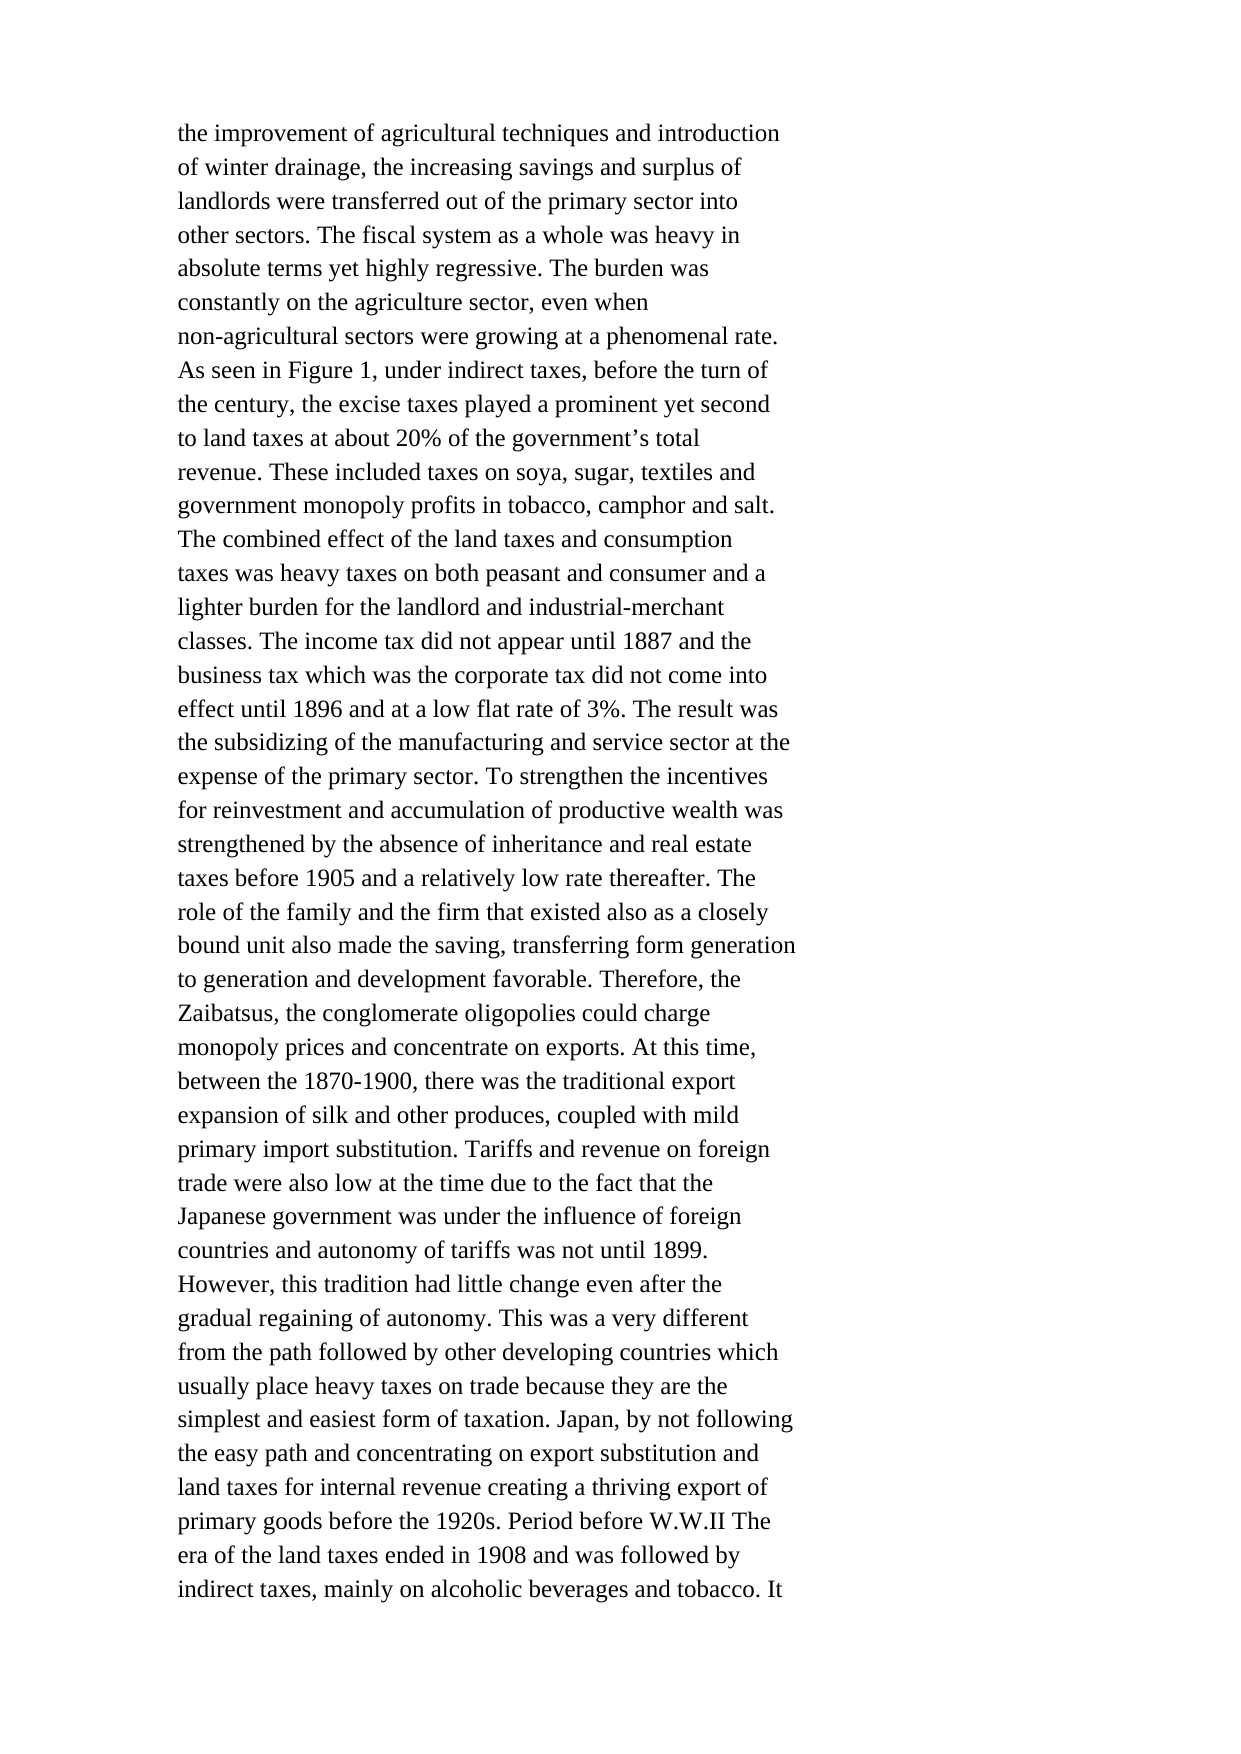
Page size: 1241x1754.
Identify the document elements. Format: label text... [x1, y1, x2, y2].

text the subsidizing of the manufacturing and service sector at the [177, 727, 1152, 756]
text classes. The income tax did not appear until 1887 and the [177, 626, 1152, 655]
text revenue. These included taxes on soya, sugar, textiles and [177, 457, 1152, 485]
text monopoly prices and concentrate on exports. At this time, [177, 1032, 1152, 1061]
text bound unit also made the saving, transferring form generation [177, 931, 1152, 959]
text As seen in Figure 1, under indirect taxes, before the turn of [177, 355, 1152, 384]
text business tax which was the corporate tax did not come into [177, 660, 1152, 688]
text non-agricultural sectors were growing at a phenomenal rate. [177, 321, 1152, 350]
text strengthened by the absence of inheritance and real estate [177, 829, 1152, 858]
text government monopoly profits in tobacco, camphor and salt. [177, 491, 1152, 519]
text landlords were transferred out of the primary sector into [177, 186, 1152, 214]
text lighter burden for the landlord and industrial-merchant [177, 592, 1152, 621]
text absolute terms yet highly regressive. The burden was [177, 253, 1152, 282]
text for reinvestment and accumulation of productive wealth was [177, 795, 1152, 824]
text However, this tradition had little change even after the [177, 1269, 1152, 1298]
text simplest and easiest form of taxation. Japan, by not following [177, 1404, 1152, 1433]
text indirect taxes, mainly on alcoholic beverages and tobacco. It [177, 1574, 1152, 1603]
text the easy path and concentrating on export substitution and [177, 1438, 1152, 1467]
text between the 1870-1900, there was the traditional export [177, 1066, 1152, 1095]
text gradual regaining of autonomy. This was a very different [177, 1303, 1152, 1332]
text The combined effect of the land taxes and consumption [177, 524, 1152, 553]
text expense of the primary sector. To strengthen the incentives [177, 761, 1152, 790]
text primary import substitution. Tariffs and revenue on foreign [177, 1134, 1152, 1162]
text taxes was heavy taxes on both peasant and consumer and a [177, 558, 1152, 587]
text trade were also low at the time due to the fact that the [177, 1168, 1152, 1196]
text to generation and development favorable. Therefore, the [177, 964, 1152, 993]
text constantly on the agriculture sector, even when [177, 287, 1152, 316]
text countries and autonomy of tariffs was not until 1899. [177, 1235, 1152, 1264]
text of winter drainage, the increasing savings and surplus of [177, 152, 1152, 181]
text to land taxes at about 20% of the government’s total [177, 423, 1152, 452]
text the century, the excise taxes played a prominent yet second [177, 389, 1152, 418]
text effect until 1896 and at a low flat rate of 3%. The result was [177, 694, 1152, 722]
text land taxes for internal revenue creating a thriving export of [177, 1472, 1152, 1501]
text expansion of silk and other produces, coupled with mild [177, 1100, 1152, 1129]
text era of the land taxes ended in 1908 and was followed by [177, 1540, 1152, 1569]
text Japanese government was under the influence of foreign [177, 1201, 1152, 1230]
text primary goods before the 1920s. Period before W.W.II The [177, 1506, 1152, 1535]
text the improvement of agricultural techniques and introduction [177, 118, 1152, 147]
text Zaibatsus, the conglomerate oligopolies could charge [177, 998, 1152, 1027]
text from the path followed by other developing countries which [177, 1337, 1152, 1366]
text taxes before 1905 and a relatively low rate thereafter. The [177, 863, 1152, 892]
text role of the family and the firm that existed also as a closely [177, 897, 1152, 926]
text other sectors. The fiscal system as a whole was heavy in [177, 220, 1152, 248]
text usually place heavy taxes on trade because they are the [177, 1371, 1152, 1399]
